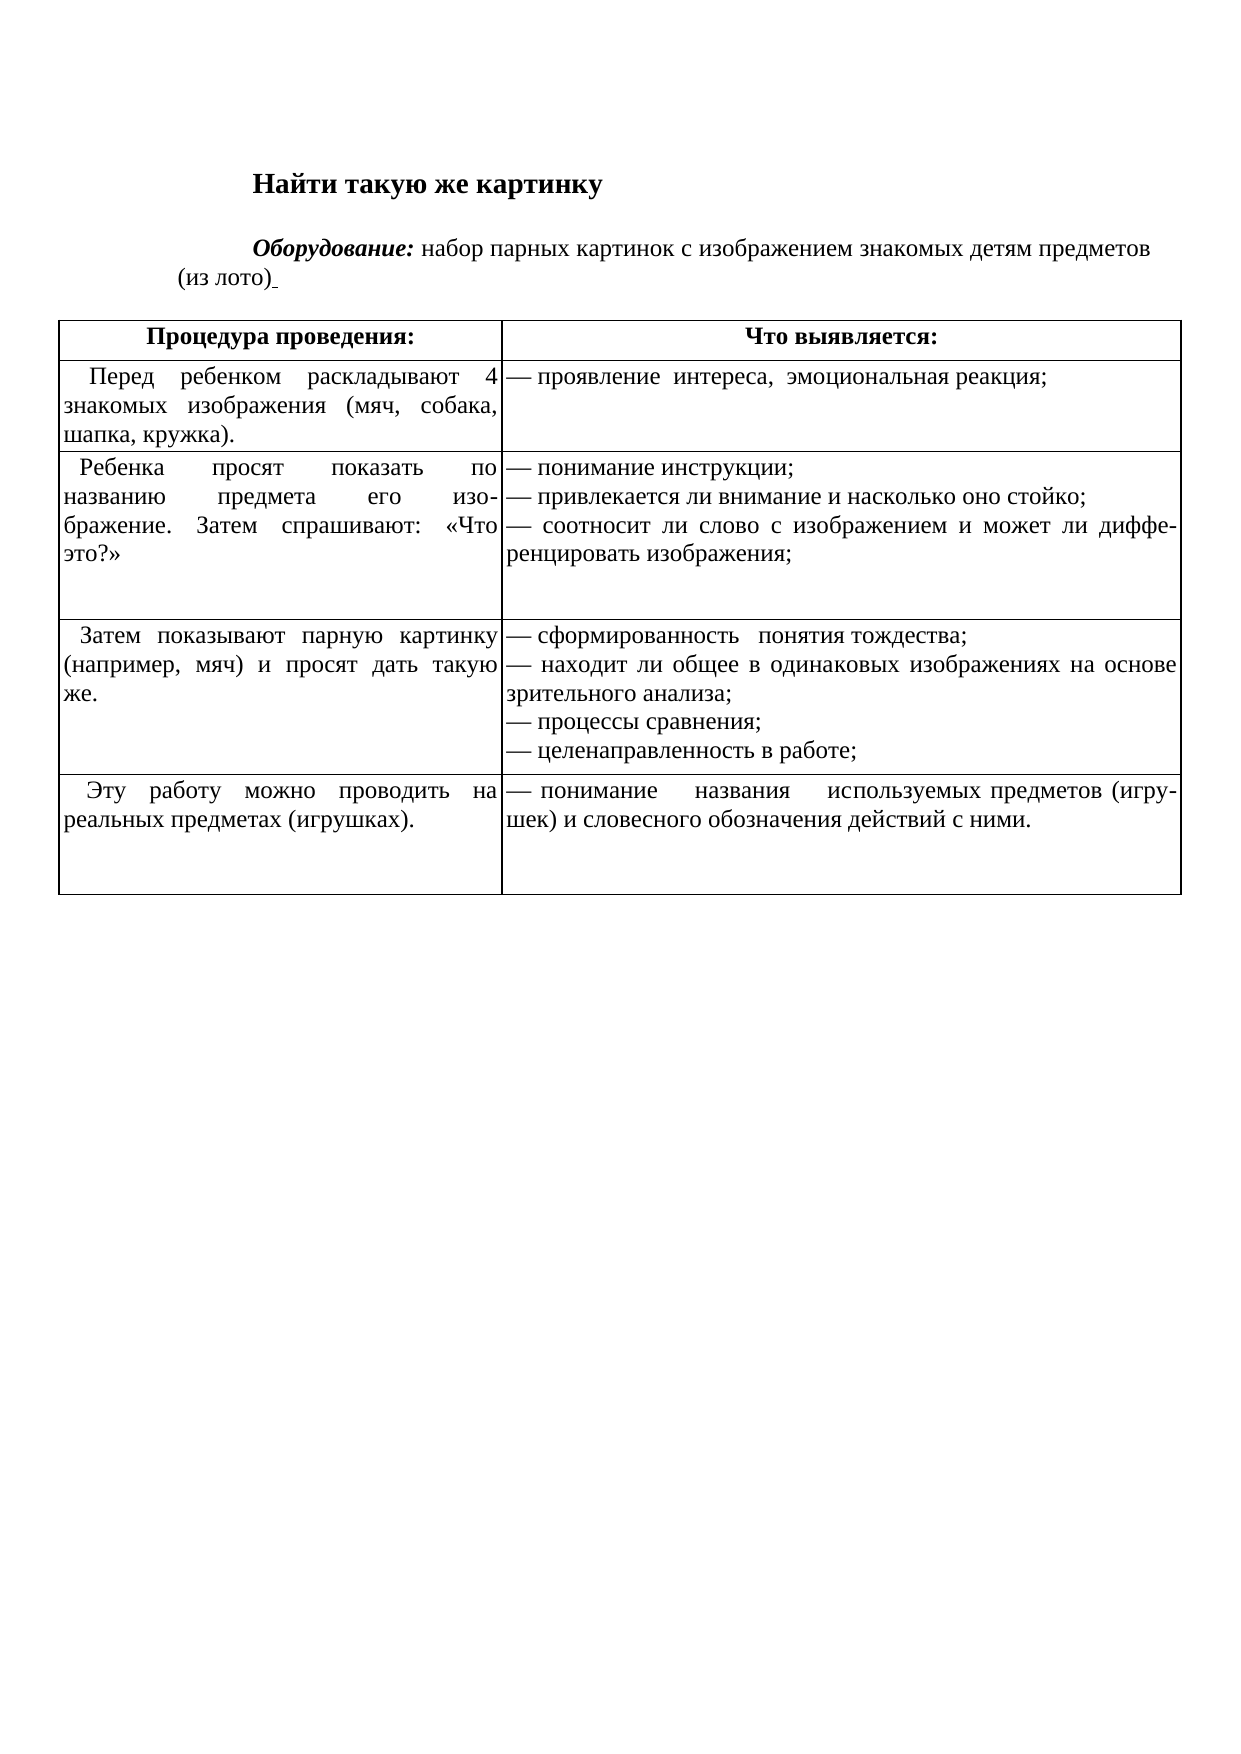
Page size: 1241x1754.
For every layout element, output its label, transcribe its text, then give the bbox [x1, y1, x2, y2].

text Оборудование: набор парных картинок с изображением знакомых детям предметов (из лото) [177, 233, 1152, 291]
text Найти такую же картинку [177, 166, 1152, 200]
table_cell Затем показывают парную картинку (например, мяч) и просят дать такую же. [60, 620, 501, 774]
table_cell — сформированность понятия тождества; — находит ли общее в одинаковых изображениях на основе зрительного анализа; — процессы сравнения; — целенаправленность в работе; [503, 620, 1180, 774]
table_cell Перед ребенком раскладывают 4 знакомых изображения (мяч, собака, шапка, кружка). [60, 361, 501, 451]
table_cell Эту работу можно проводить на реальных предметах (игрушках). [60, 775, 501, 894]
table_cell — проявление интереса, эмоциональная реакция; [503, 361, 1180, 451]
table_header Что выявляется: [503, 321, 1180, 359]
table_header Процедура проведения: [60, 321, 501, 359]
table_cell Ребенка просят показать по названию предмета его изображение. Затем спрашивают: «Что это?» [60, 452, 501, 619]
table_cell — понимание инструкции; — привлекается ли внимание и насколько оно стойко; — соотносит ли слово с изображением и может ли дифференцировать изображения; [503, 452, 1180, 619]
table_cell — понимание названия используемых предметов (игрушек) и словесного обозначения действий с ними. [503, 775, 1180, 894]
